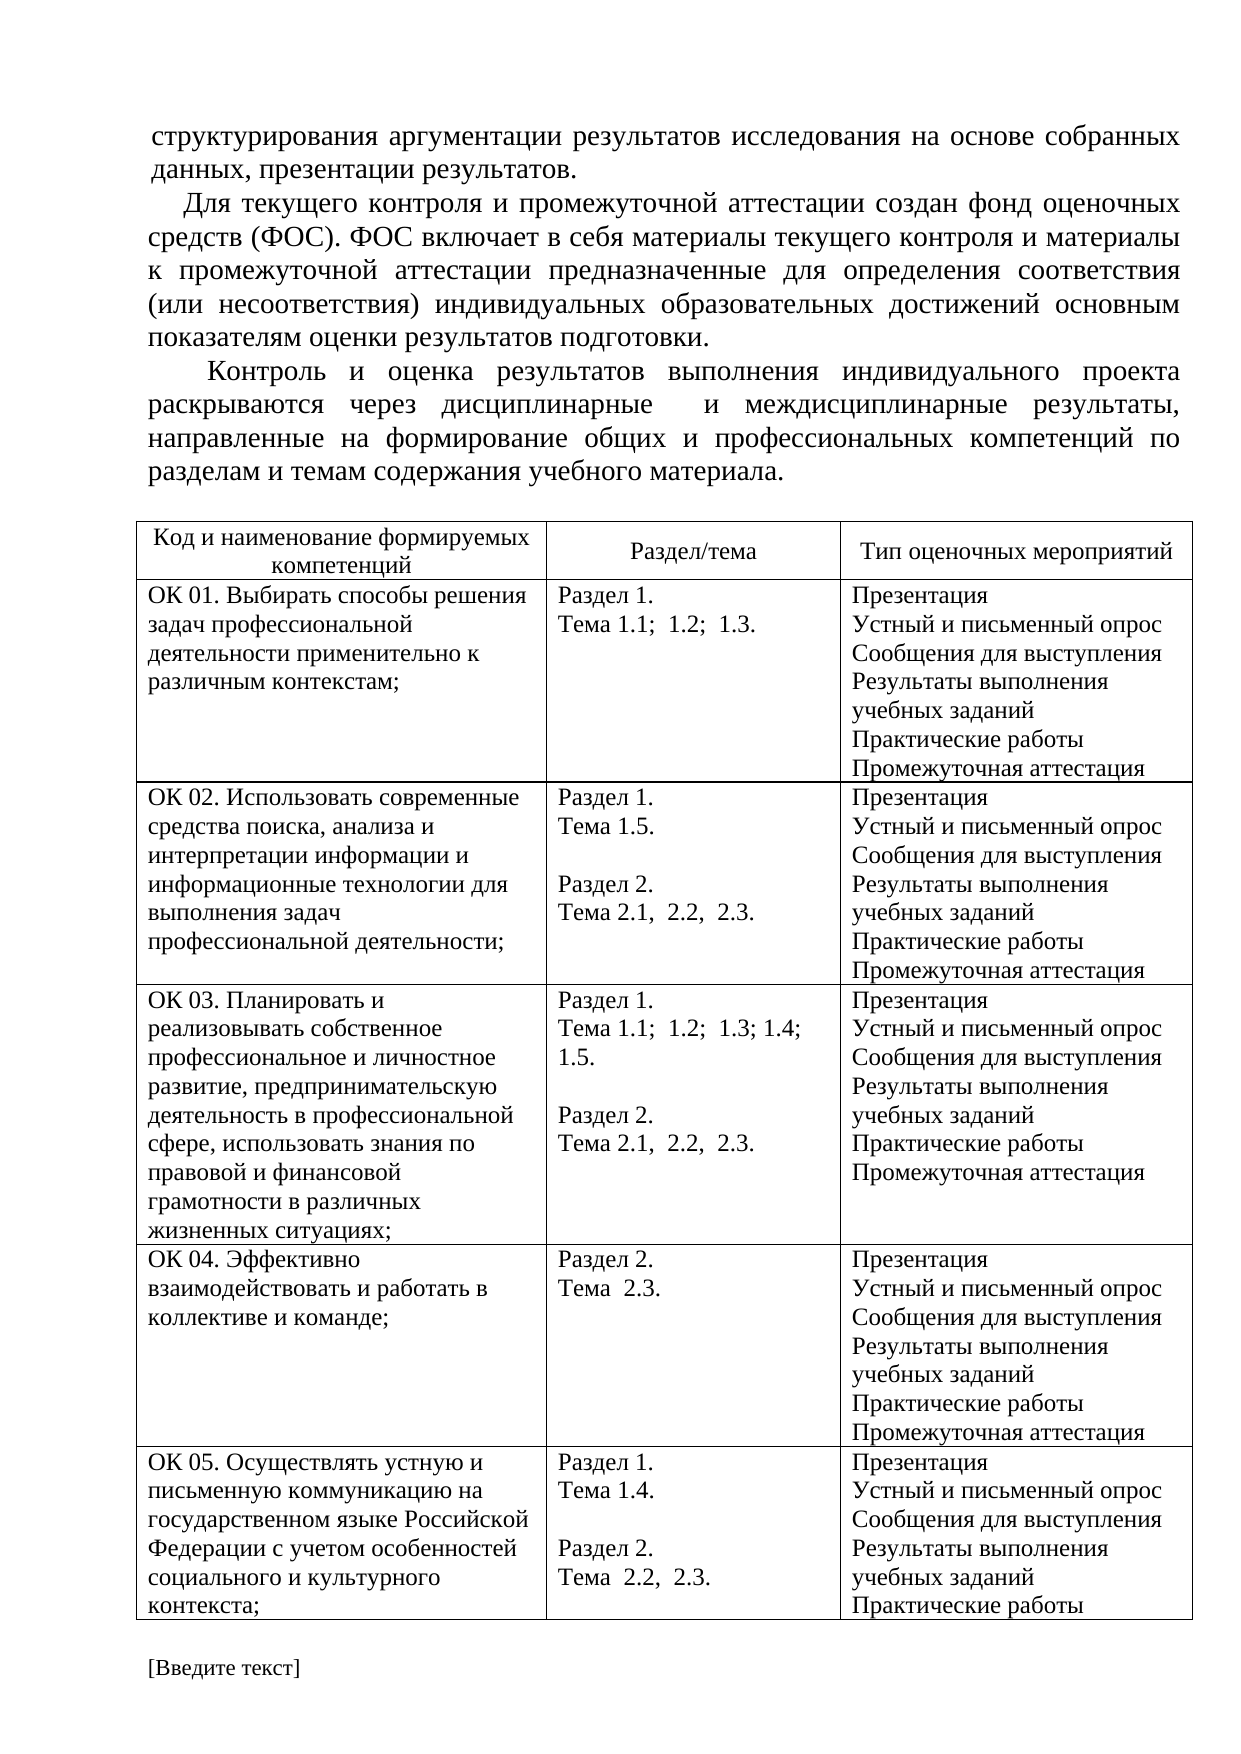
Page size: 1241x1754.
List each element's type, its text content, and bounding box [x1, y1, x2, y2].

table_cell Раздел 1. Тема 1.1; 1.2; 1.3. [547, 580, 840, 781]
table_cell Раздел 2. Тема 2.3. [547, 1245, 840, 1446]
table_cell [547, 1447, 840, 1619]
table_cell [841, 1447, 1192, 1619]
table_header Код и наименование формируемых компетенций [137, 522, 546, 579]
table_cell ОК 02. Использовать современные средства поиска, анализа и интерпретации информации и информационные технологии для выполнения задач профессиональной деятельности; [137, 783, 546, 984]
table_cell Раздел 1. Тема 1.5. Раздел 2. Тема 2.1, 2.2, 2.3. [547, 783, 840, 984]
table_cell Презентация Устный и письменный опрос Сообщения для выступления Результаты выполнения учебных заданий Практические работы Промежуточная аттестация [841, 1245, 1192, 1446]
table_cell ОК 01. Выбирать способы решения задач профессиональной деятельности применительно к различным контекстам; [137, 580, 546, 781]
table_header Тип оценочных мероприятий [841, 522, 1192, 579]
table_cell Презентация Устный и письменный опрос Сообщения для выступления Результаты выполнения учебных заданий Практические работы Промежуточная аттестация [841, 985, 1192, 1243]
text Для текущего контроля и промежуточной аттестации создан фонд оценочных средств (ФОС). ФОС включает в себя материалы текущего контроля и материалы к промежуточной аттестации предназначенные для определения соответствия (или несоответствия) индивидуальных образовательных достижений основным показателям оценки результатов подготовки. [148, 185, 1181, 353]
text Контроль и оценка результатов выполнения индивидуального проекта раскрываются через дисциплинарные и междисциплинарные результаты, направленные на формирование общих и профессиональных компетенций по разделам и темам содержания учебного материала. [148, 353, 1181, 487]
table_cell Раздел 1. Тема 1.1; 1.2; 1.3; 1.4; 1.5. Раздел 2. Тема 2.1, 2.2, 2.3. [547, 985, 840, 1243]
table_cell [137, 1447, 546, 1619]
table_header Раздел/тема [547, 522, 840, 579]
table_cell Презентация Устный и письменный опрос Сообщения для выступления Результаты выполнения учебных заданий Практические работы Промежуточная аттестация [841, 783, 1192, 984]
table_cell ОК 04. Эффективно взаимодействовать и работать в коллективе и команде; [137, 1245, 546, 1446]
table_cell Презентация Устный и письменный опрос Сообщения для выступления Результаты выполнения учебных заданий Практические работы Промежуточная аттестация [841, 580, 1192, 781]
table_cell ОК 03. Планировать и реализовывать собственное профессиональное и личностное развитие, предпринимательскую деятельность в профессиональной сфере, использовать знания по правовой и финансовой грамотности в различных жизненных ситуациях; [137, 985, 546, 1243]
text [151, 118, 1181, 185]
